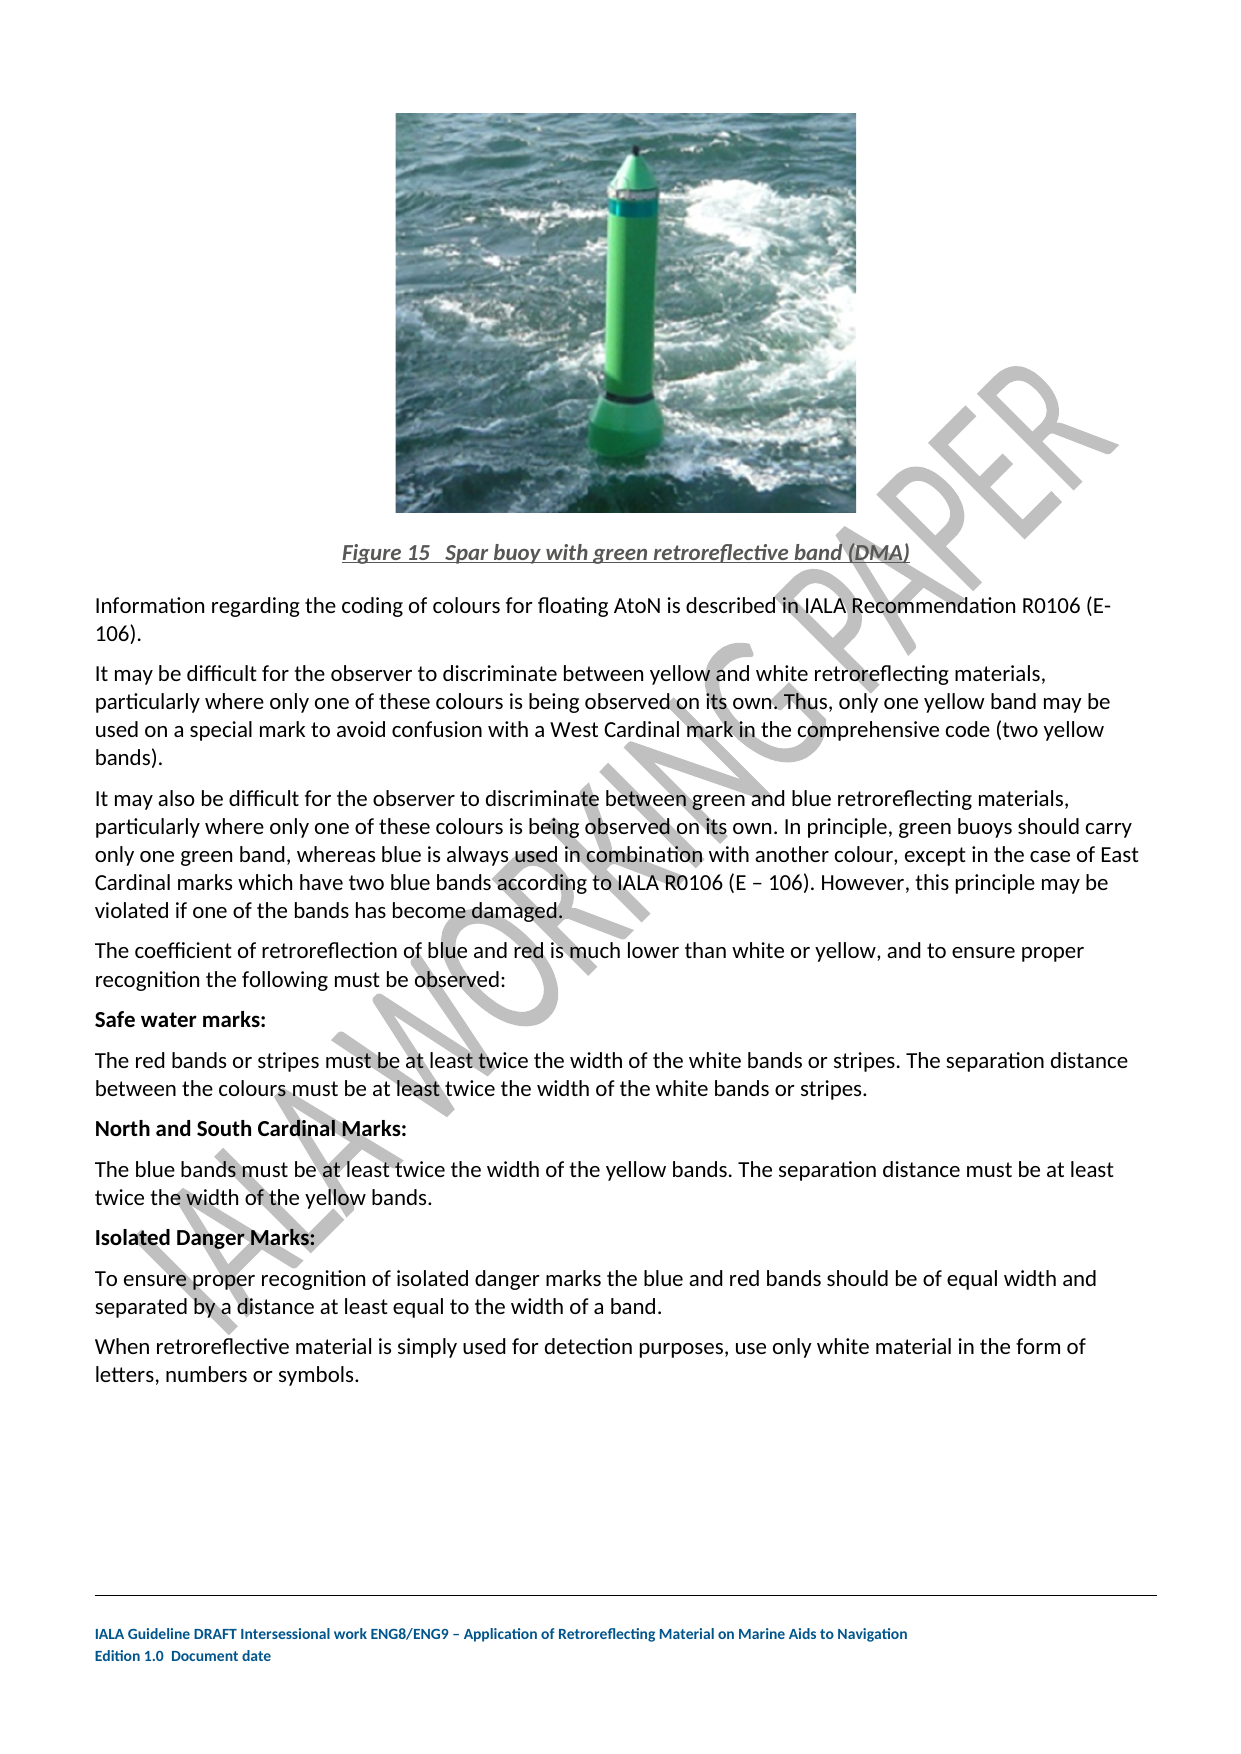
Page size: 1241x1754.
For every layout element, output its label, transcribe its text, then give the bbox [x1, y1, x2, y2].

text The blue bands must be at least twice the width of the yellow bands. The separation distance must be at least twice the width of the yellow bands. [94, 1155, 1157, 1211]
text Isolated Danger Marks: [94, 1223, 1157, 1251]
text North and South Cardinal Marks: [94, 1114, 1157, 1142]
text It may also be difficult for the observer to discriminate between green and blue retroreflecting materials, particularly where only one of these colours is being observed on its own. In principle, green buoys should carry only one green band, whereas blue is always used in combination with another colour, except in the case of East Cardinal marks which have two blue bands according to IALA R0106 (E – 106). However, this principle may be violated if one of the bands has become damaged. [94, 784, 1157, 924]
text The coefficient of retroreflection of blue and red is much lower than white or yellow, and to ensure proper recognition the following must be observed: [94, 937, 1157, 993]
text It may be difficult for the observer to discriminate between yellow and white retroreflecting materials, particularly where only one of these colours is being observed on its own. Thus, only one yellow band may be used on a special mark to avoid confusion with a West Cardinal mark in the comprehensive code (two yellow bands). [94, 659, 1157, 772]
text To ensure proper recognition of isolated danger marks the blue and red bands should be of equal width and separated by a distance at least equal to the width of a band. [94, 1264, 1157, 1320]
text Safe water marks: [94, 1005, 1157, 1033]
picture [395, 113, 857, 513]
text Information regarding the coding of colours for floating AtoN is described in IALA Recommendation R0106 (E-106). [94, 591, 1157, 647]
text Spar buoy with green retroreflective band (DMA) [94, 538, 1157, 566]
text The red bands or stripes must be at least twice the width of the white bands or stripes. The separation distance between the colours must be at least twice the width of the white bands or stripes. [94, 1046, 1157, 1102]
text When retroreflective material is simply used for detection purposes, use only white material in the form of letters, numbers or symbols. [94, 1332, 1157, 1388]
